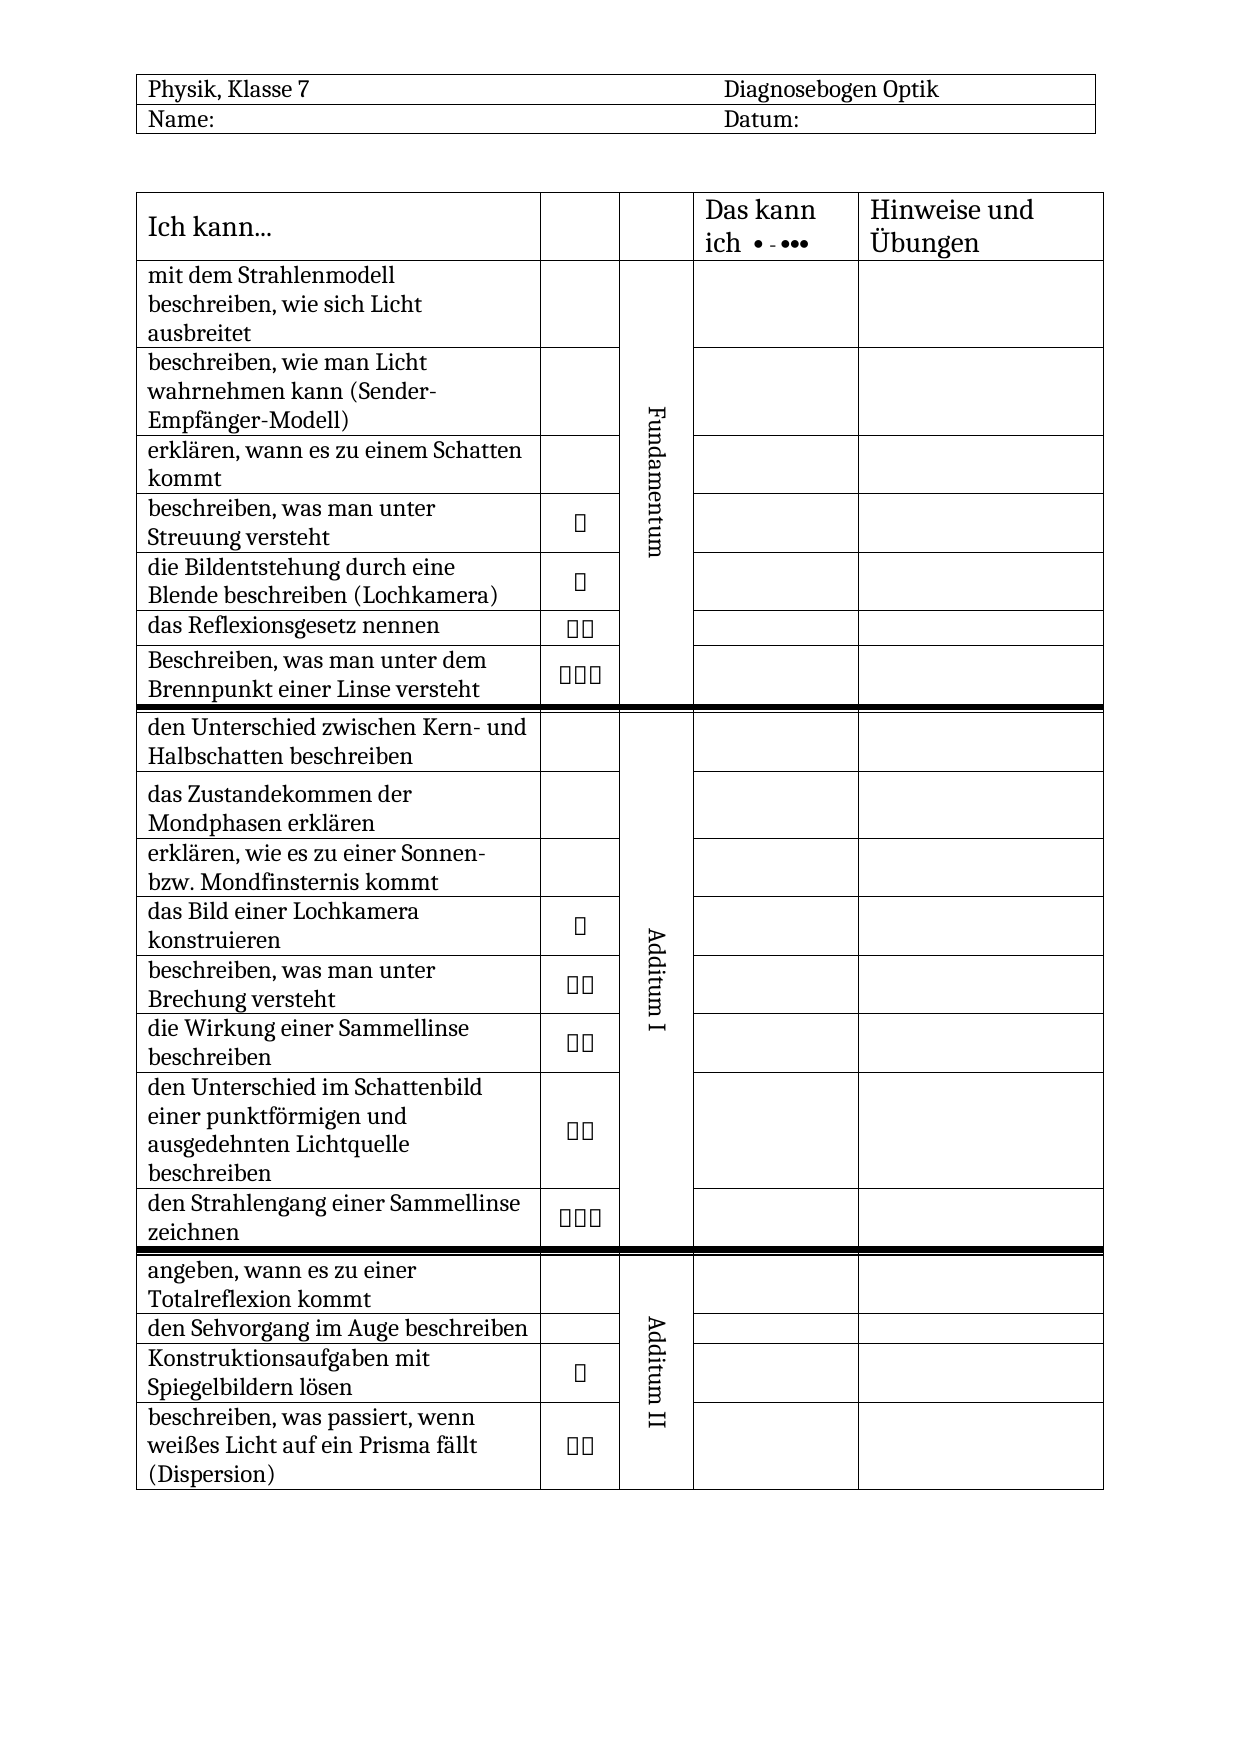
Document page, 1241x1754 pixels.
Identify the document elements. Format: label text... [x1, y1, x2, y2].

table_cell [859, 348, 1103, 434]
table_cell den Sehvorgang im Auge beschreiben [137, 1314, 540, 1343]
table_cell den Unterschied zwischen Kern- und Halbschatten beschreiben [137, 713, 540, 771]
table_cell erklären, wie es zu einer Sonnen- bzw. Mondfinsternis kommt [137, 839, 540, 896]
table_cell Additum II [620, 1256, 693, 1489]
table_cell  [541, 956, 619, 1013]
table_header Hinweise und Übungen [859, 193, 1103, 260]
table_cell  [541, 611, 619, 645]
table_cell [694, 611, 858, 645]
table_cell [859, 897, 1103, 955]
table_cell [694, 839, 858, 896]
table_cell [859, 1189, 1103, 1246]
table_cell [859, 1344, 1103, 1402]
table_cell [859, 553, 1103, 610]
table_cell das Zustandekommen der Mondphasen erklären [137, 772, 540, 838]
table_cell  [541, 1014, 619, 1072]
table_cell die Wirkung einer Sammellinse beschreiben [137, 1014, 540, 1072]
table_cell [541, 436, 619, 493]
table_cell [541, 261, 619, 347]
table_cell Fundamentum [620, 261, 693, 704]
table_cell [859, 1073, 1103, 1188]
table_cell [859, 646, 1103, 704]
table_cell [694, 553, 858, 610]
table_cell die Bildentstehung durch eine Blende beschreiben (Lochkamera) [137, 553, 540, 610]
table_cell [694, 436, 858, 493]
table_cell [859, 611, 1103, 645]
table_cell [694, 1403, 858, 1489]
table_cell [859, 772, 1103, 838]
table_cell angeben, wann es zu einer Totalreflexion kommt [137, 1256, 540, 1313]
table_cell [859, 261, 1103, 347]
table_cell beschreiben, was man unter Streuung versteht [137, 494, 540, 552]
table_cell [859, 436, 1103, 493]
table_cell erklären, wann es zu einem Schatten kommt [137, 436, 540, 493]
table_header Das kann ich - [694, 193, 858, 260]
table_header [620, 193, 693, 260]
table_cell [694, 897, 858, 955]
table_cell  [541, 553, 619, 610]
table_cell  [541, 1403, 619, 1489]
table_cell [694, 1073, 858, 1188]
table_cell [694, 494, 858, 552]
table_cell [694, 261, 858, 347]
table_cell [694, 956, 858, 1013]
table_cell [859, 1256, 1103, 1313]
table_cell das Reflexionsgesetz nennen [137, 611, 540, 645]
table_cell [541, 839, 619, 896]
table_cell [859, 494, 1103, 552]
table_cell Konstruktionsaufgaben mit Spiegelbildern lösen [137, 1344, 540, 1402]
table_cell  [541, 1073, 619, 1188]
table_cell  [541, 1344, 619, 1402]
table_cell beschreiben, wie man Licht wahrnehmen kann (Sender-Empfänger-Modell) [137, 348, 540, 434]
table_cell [694, 772, 858, 838]
table_cell  [541, 494, 619, 552]
table_cell [859, 1014, 1103, 1072]
table_cell den Strahlengang einer Sammellinse zeichnen [137, 1189, 540, 1246]
table_cell [859, 713, 1103, 771]
table_cell [694, 348, 858, 434]
table_cell  [541, 1189, 619, 1246]
table_cell  [541, 897, 619, 955]
table_cell [859, 839, 1103, 896]
table_header [541, 193, 619, 260]
table_header Ich kann... [137, 193, 540, 260]
table_cell [694, 1256, 858, 1313]
table_cell [541, 348, 619, 434]
table_cell [694, 1189, 858, 1246]
table_cell beschreiben, was passiert, wenn weißes Licht auf ein Prisma fällt (Dispersion) [137, 1403, 540, 1489]
table_cell [541, 1314, 619, 1343]
table_cell [541, 772, 619, 838]
table_cell [859, 1314, 1103, 1343]
table_cell [541, 1256, 619, 1313]
table_cell Beschreiben, was man unter dem Brennpunkt einer Linse versteht [137, 646, 540, 704]
table_cell [859, 956, 1103, 1013]
table_cell [694, 1344, 858, 1402]
table_cell mit dem Strahlenmodell beschreiben, wie sich Licht ausbreitet [137, 261, 540, 347]
table_cell beschreiben, was man unter Brechung versteht [137, 956, 540, 1013]
table_cell [694, 713, 858, 771]
table_cell den Unterschied im Schattenbild einer punktförmigen und ausgedehnten Lichtquelle beschreiben [137, 1073, 540, 1188]
table_cell [694, 646, 858, 704]
table_cell  [541, 646, 619, 704]
table_cell [859, 1403, 1103, 1489]
table_cell [694, 1014, 858, 1072]
table_cell Additum I [620, 713, 693, 1246]
table_cell [541, 713, 619, 771]
table_cell das Bild einer Lochkamera konstruieren [137, 897, 540, 955]
table_cell [694, 1314, 858, 1343]
